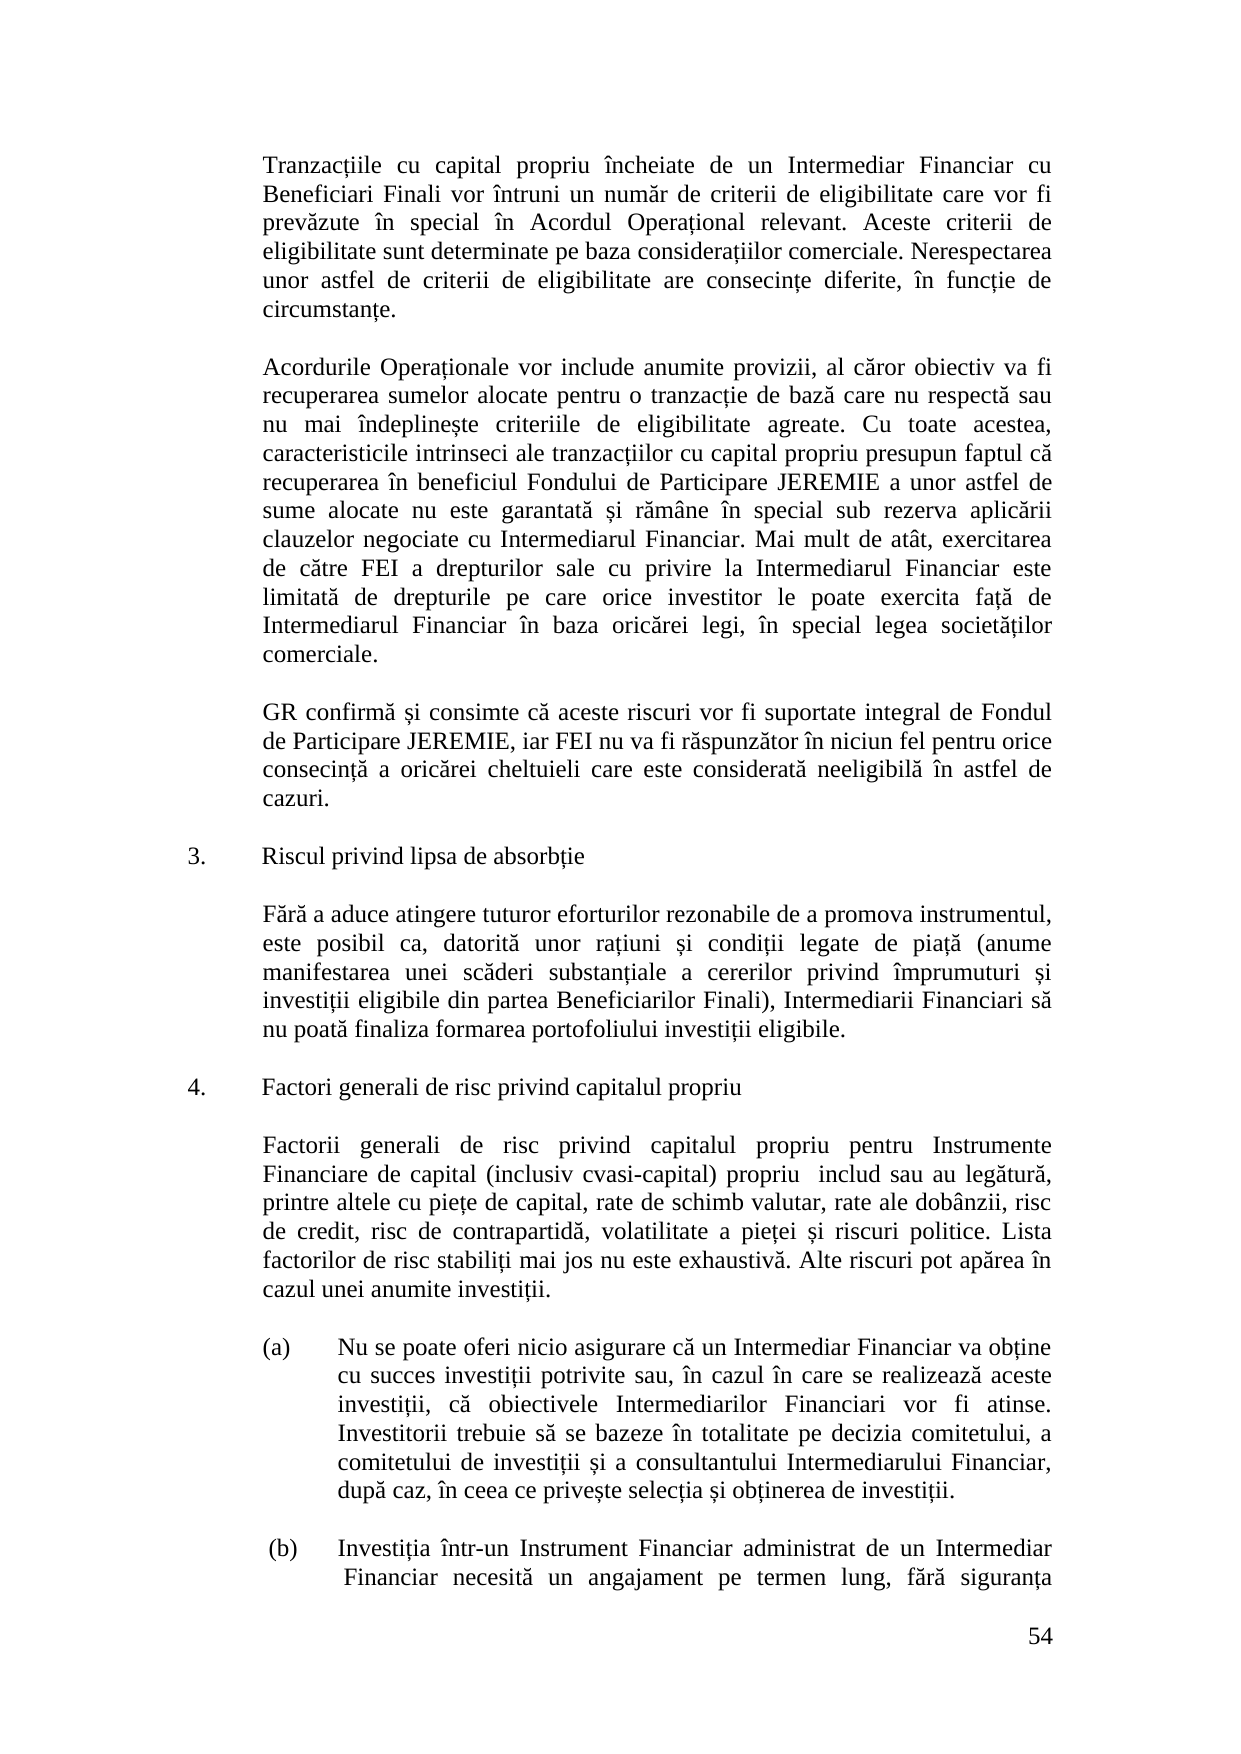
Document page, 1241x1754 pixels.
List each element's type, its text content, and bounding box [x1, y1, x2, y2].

list GR confirmă și consimte că aceste riscuri vor fi suportate integral de Fondul de Participare JEREMIE, iar FEI nu va fi răspunzător în niciun fel pentru orice consecință a oricărei cheltuieli care este considerată neeligibilă în astfel de cazuri. [262, 697, 1053, 812]
text Factorii generali de risc privind capitalul propriu pentru Instrumente Financiare de capital (inclusiv cvasi-capital) propriu includ sau au legătură, printre altele cu piețe de capital, rate de schimb valutar, rate ale dobânzii, risc de credit, risc de contrapartidă, volatilitate a pieței și riscuri politice. Lista factorilor de risc stabiliți mai jos nu este exhaustivă. Alte riscuri pot apărea în cazul unei anumite investiții. [262, 1130, 1053, 1302]
list Fără a aduce atingere tuturor eforturilor rezonabile de a promova instrumentul, este posibil ca, datorită unor rațiuni și condiții legate de piață (anume manifestarea unei scăderi substanțiale a cererilor privind împrumuturi și investiții eligibile din partea Beneficiarilor Finali), Intermediarii Financiari să nu poată finaliza formarea portofoliului investiții eligibile. [262, 899, 1053, 1043]
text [268, 1533, 1053, 1591]
list Nu se poate oferi nicio asigurare că un Intermediar Financiar va obține cu succes investiții potrivite sau, în cazul în care se realizează aceste investiții, că obiectivele Intermediarilor Financiari vor fi atinse. Investitorii trebuie să se bazeze în totalitate pe decizia comitetului, a comitetului de investiții și a consultantului Intermediarului Financiar, după caz, în ceea ce privește selecția și obținerea de investiții. [262, 1332, 1053, 1504]
list Factori generali de risc privind capitalul propriu [187, 1072, 1053, 1101]
list Riscul privind lipsa de absorbție [187, 841, 1053, 870]
list Acordurile Operaționale vor include anumite provizii, al căror obiectiv va fi recuperarea sumelor alocate pentru o tranzacție de bază care nu respectă sau nu mai îndeplinește criteriile de eligibilitate agreate. Cu toate acestea, caracteristicile intrinseci ale tranzacțiilor cu capital propriu presupun faptul că recuperarea în beneficiul Fondului de Participare JEREMIE a unor astfel de sume alocate nu este garantată și rămâne în special sub rezerva aplicării clauzelor negociate cu Intermediarul Financiar. Mai mult de atât, exercitarea de către FEI a drepturilor sale cu privire la Intermediarul Financiar este limitată de drepturile pe care orice investitor le poate exercita față de Intermediarul Financiar în baza oricărei legi, în special legea societăților comerciale. [262, 352, 1053, 668]
list Tranzacțiile cu capital propriu încheiate de un Intermediar Financiar cu Beneficiari Finali vor întruni un număr de criterii de eligibilitate care vor fi prevăzute în special în Acordul Operațional relevant. Aceste criterii de eligibilitate sunt determinate pe baza considerațiilor comerciale. Nerespectarea unor astfel de criterii de eligibilitate are consecințe diferite, în funcție de circumstanțe. [262, 150, 1053, 322]
